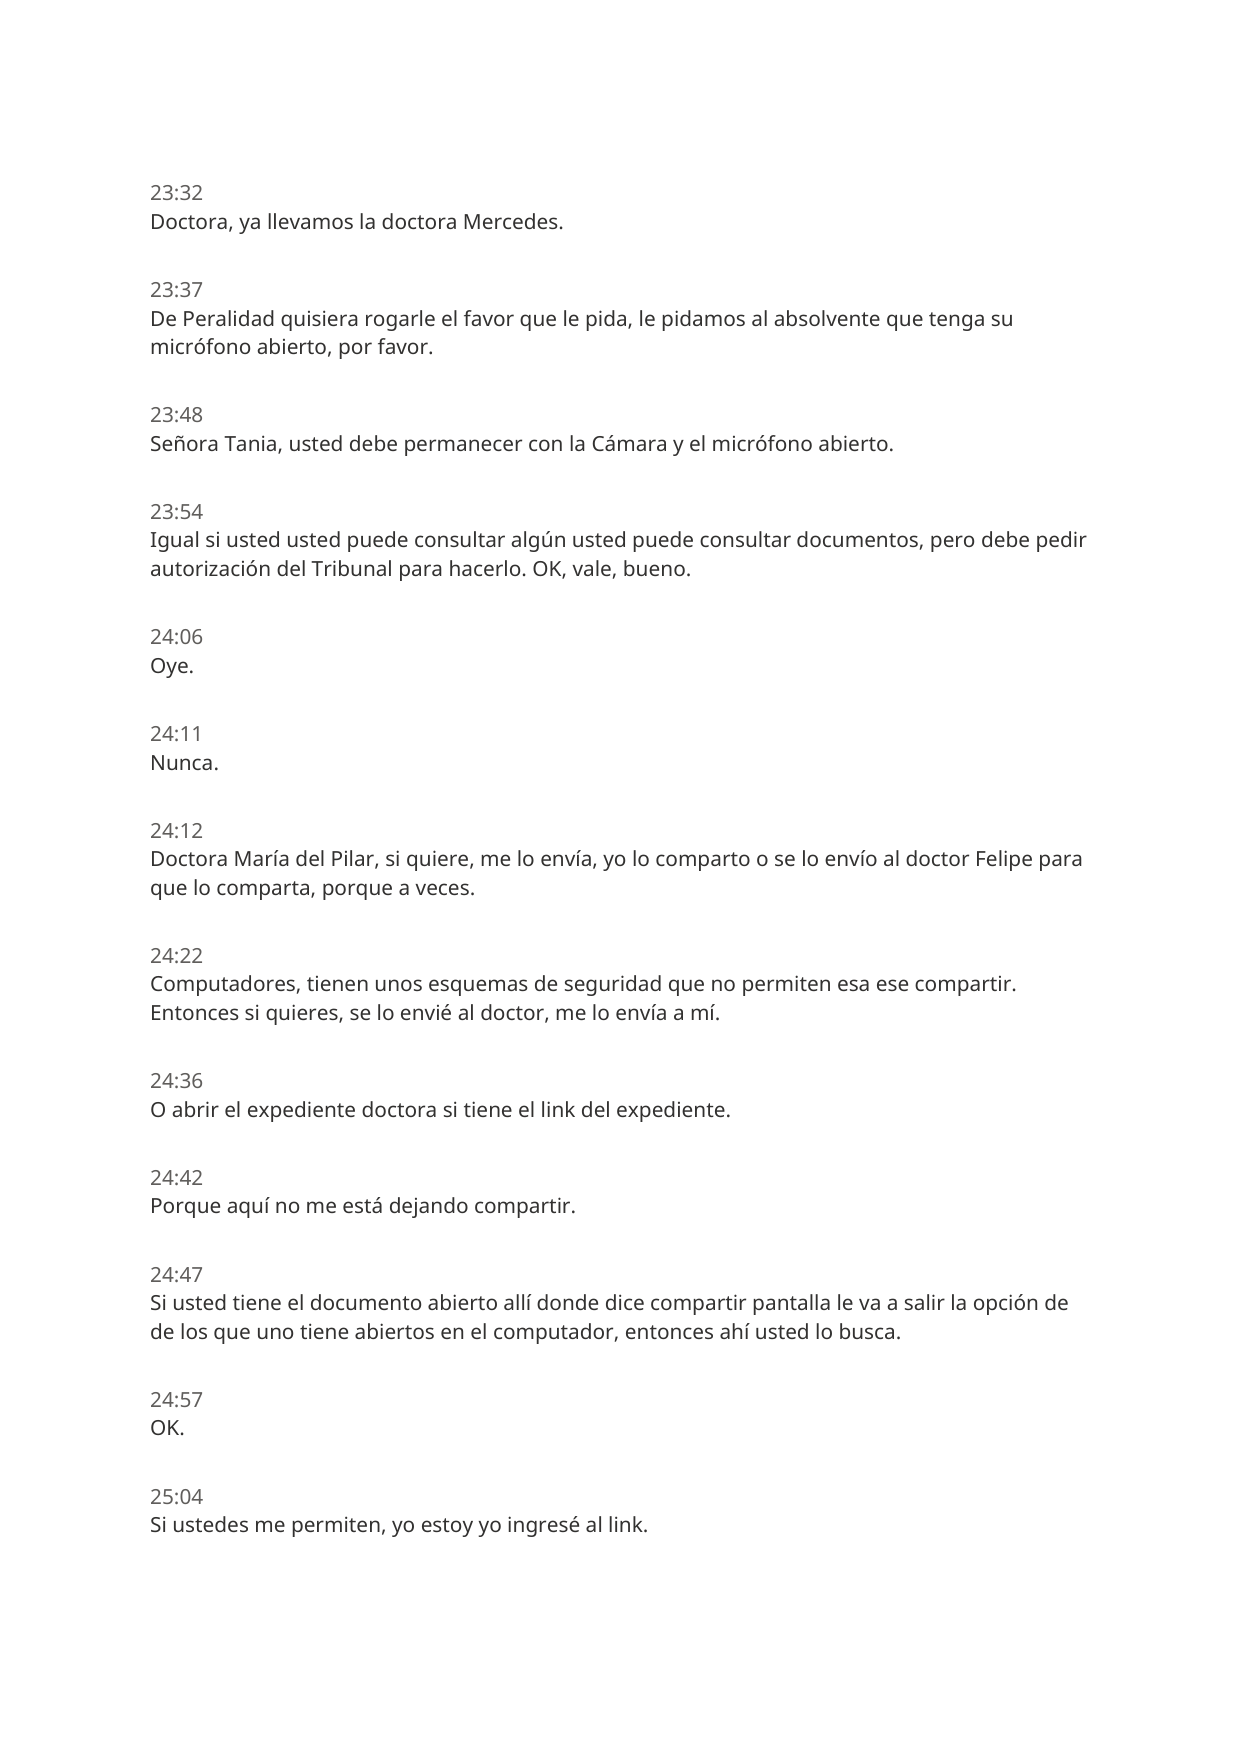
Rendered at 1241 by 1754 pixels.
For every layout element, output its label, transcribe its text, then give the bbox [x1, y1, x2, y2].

text 23:54 Igual si usted usted puede consultar algún usted puede consultar documentos, pero debe pedir autorización del Tribunal para hacerlo. OK, vale, bueno. [150, 469, 1090, 582]
text 25:04 Si ustedes me permiten, yo estoy yo ingresé al link. [150, 1453, 1090, 1539]
text 24:22 Computadores, tienen unos esquemas de seguridad que no permiten esa ese compartir. Entonces si quieres, se lo envié al doctor, me lo envía a mí. [150, 913, 1090, 1026]
text 23:32 Doctora, ya llevamos la doctora Mercedes. [150, 150, 1090, 235]
text 24:11 Nunca. [150, 691, 1090, 776]
text 24:57 OK. [150, 1357, 1090, 1442]
text 24:06 Oye. [150, 594, 1090, 679]
text 23:37 De Peralidad quisiera rogarle el favor que le pida, le pidamos al absolvente que tenga su micrófono abierto, por favor. [150, 247, 1090, 361]
text 24:36 O abrir el expediente doctora si tiene el link del expediente. [150, 1038, 1090, 1123]
text 24:42 Porque aquí no me está dejando compartir. [150, 1135, 1090, 1220]
text 24:12 Doctora María del Pilar, si quiere, me lo envía, yo lo comparto o se lo envío al doctor Felipe para que lo comparta, porque a veces. [150, 787, 1090, 901]
text 24:47 Si usted tiene el documento abierto allí donde dice compartir pantalla le va a salir la opción de de los que uno tiene abiertos en el computador, entonces ahí usted lo busca. [150, 1231, 1090, 1345]
text 23:48 Señora Tania, usted debe permanecer con la Cámara y el micrófono abierto. [150, 372, 1090, 457]
